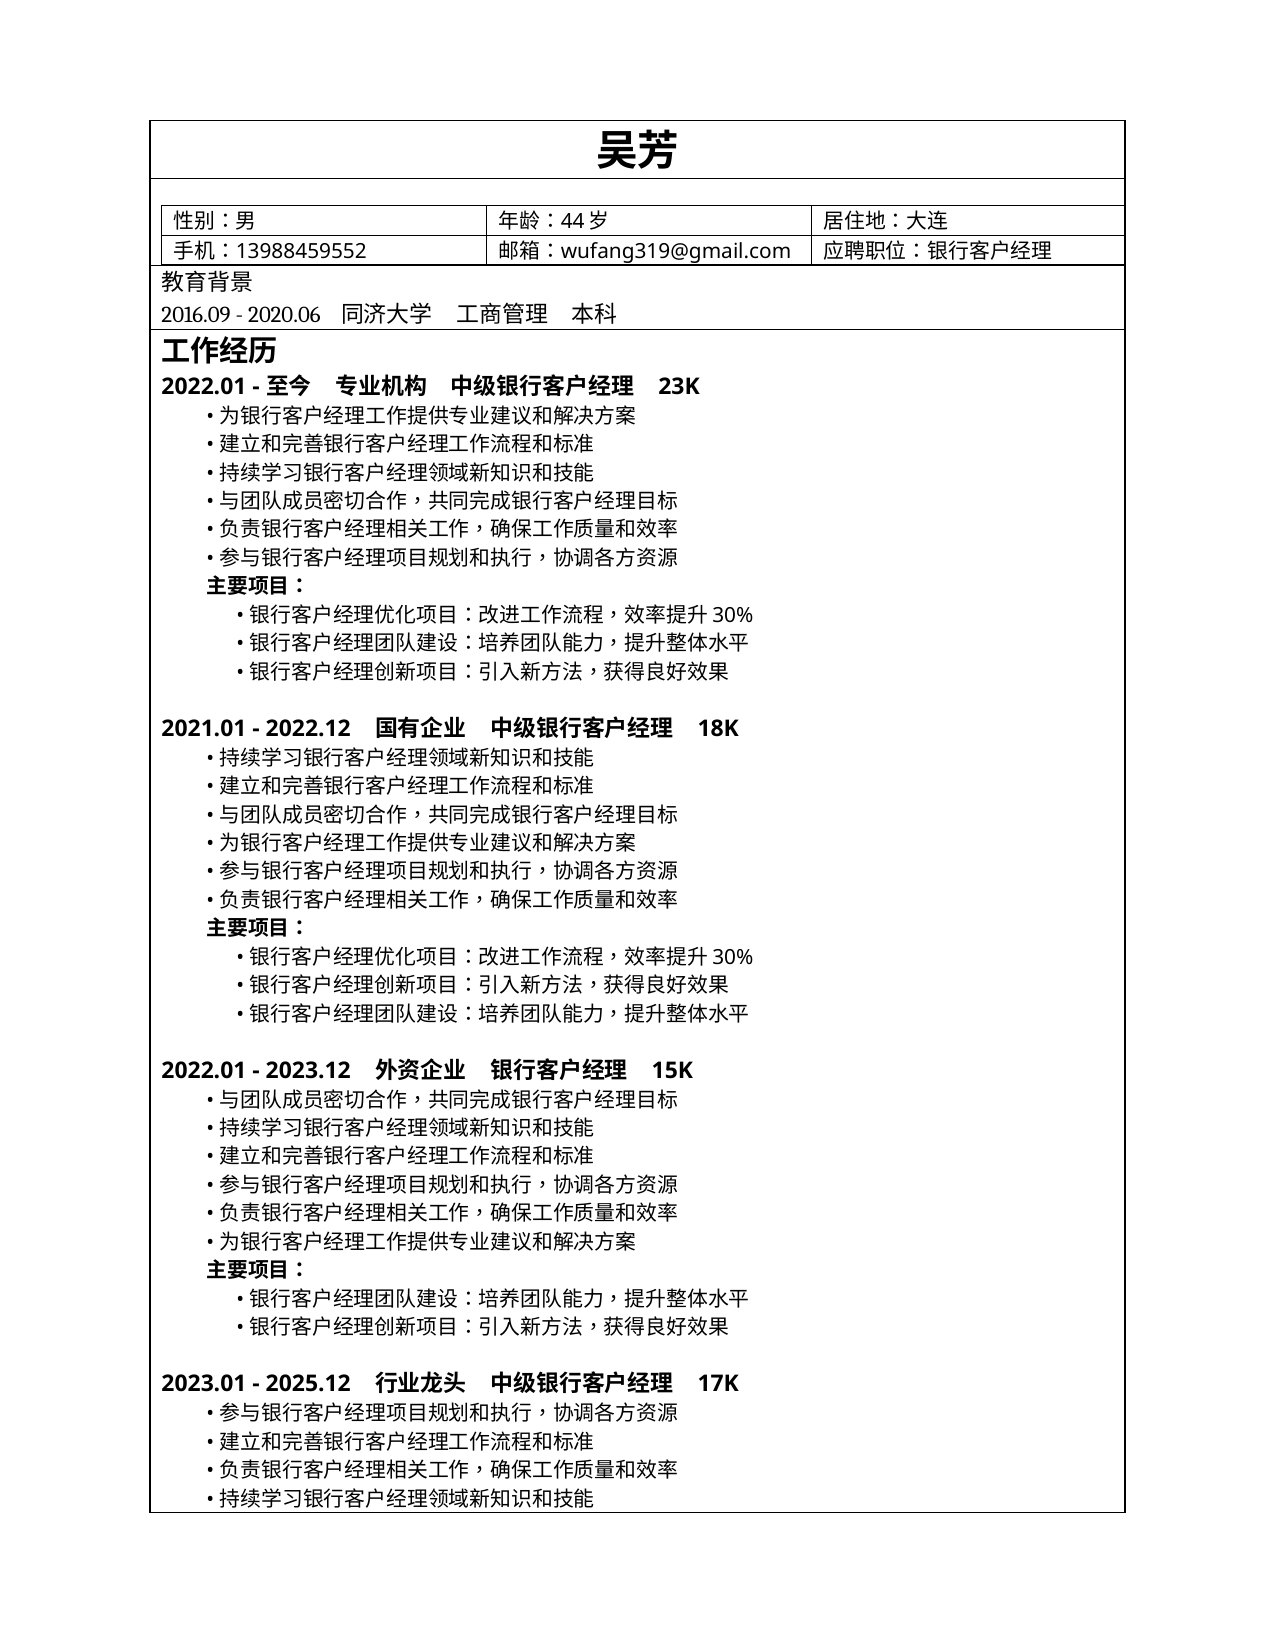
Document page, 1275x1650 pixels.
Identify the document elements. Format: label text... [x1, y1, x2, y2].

table_header 吴芳 [151, 121, 1124, 178]
table_cell 教育背景 2016.09 - 2020.06 同济大学 工商管理 本科 [151, 266, 1124, 329]
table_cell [151, 330, 1124, 1512]
table_cell [151, 179, 1124, 265]
